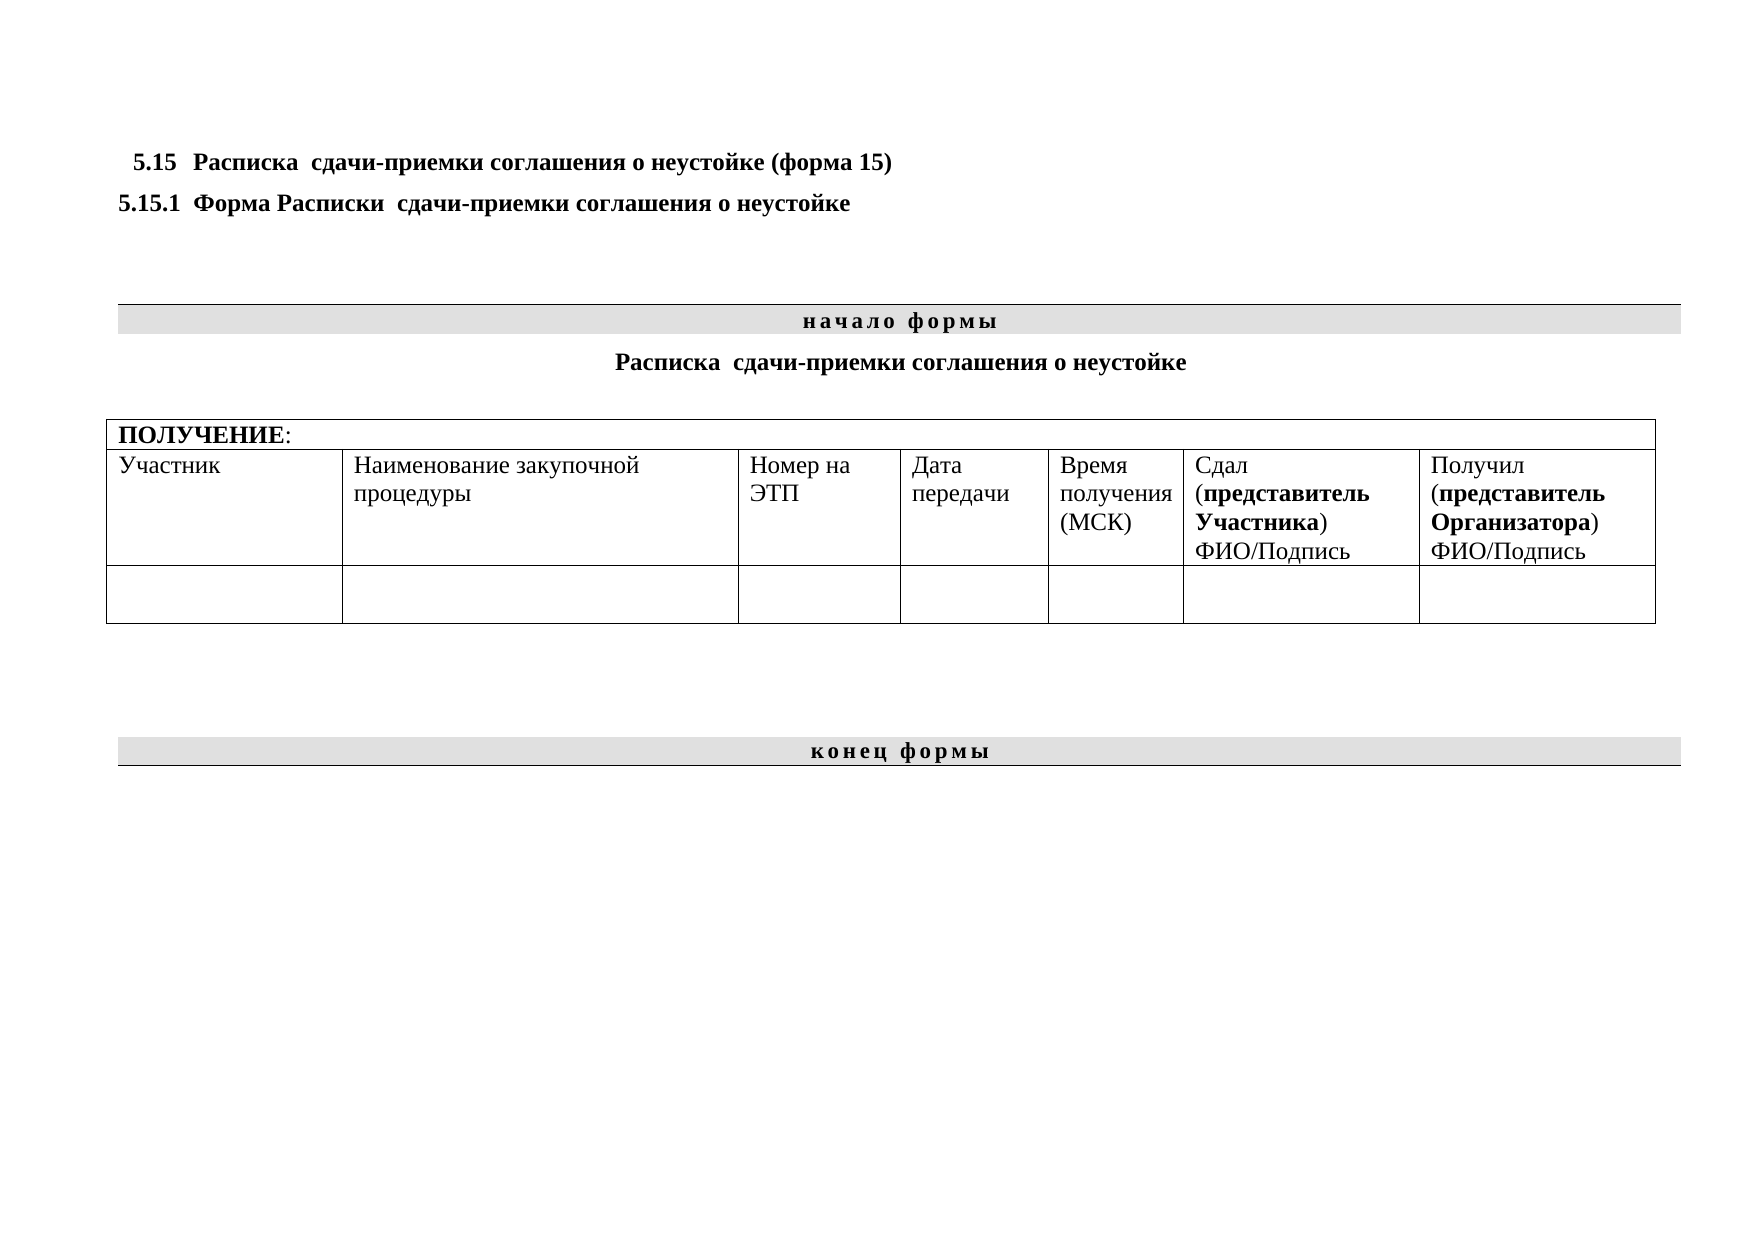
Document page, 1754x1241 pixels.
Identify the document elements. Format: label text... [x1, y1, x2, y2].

table_cell Дата передачи [901, 450, 1048, 565]
table_cell [343, 566, 738, 623]
table_cell [1184, 566, 1419, 623]
text Расписка сдачи-приемки соглашения о неустойке [118, 347, 1683, 376]
text конец формы [118, 737, 1681, 765]
table_cell [901, 566, 1048, 623]
text начало формы [118, 305, 1681, 334]
table_cell Время получения (МСК) [1049, 450, 1183, 565]
table_cell [1420, 566, 1655, 623]
table_header ПОЛУЧЕНИЕ: [107, 420, 1655, 449]
table_cell [739, 566, 900, 623]
table_cell Участник [107, 450, 342, 565]
table_cell Наименование закупочной процедуры [343, 450, 738, 565]
subtitle Форма Расписки сдачи-приемки соглашения о неустойке [118, 188, 1683, 217]
table_cell Получил (представитель Организатора) ФИО/Подпись [1420, 450, 1655, 565]
table_cell [107, 566, 342, 623]
table_cell Сдал (представитель Участника) ФИО/Подпись [1184, 450, 1419, 565]
table_cell [1049, 566, 1183, 623]
subtitle Расписка сдачи-приемки соглашения о неустойке (форма 15) [133, 147, 1683, 176]
table_cell Номер на ЭТП [739, 450, 900, 565]
